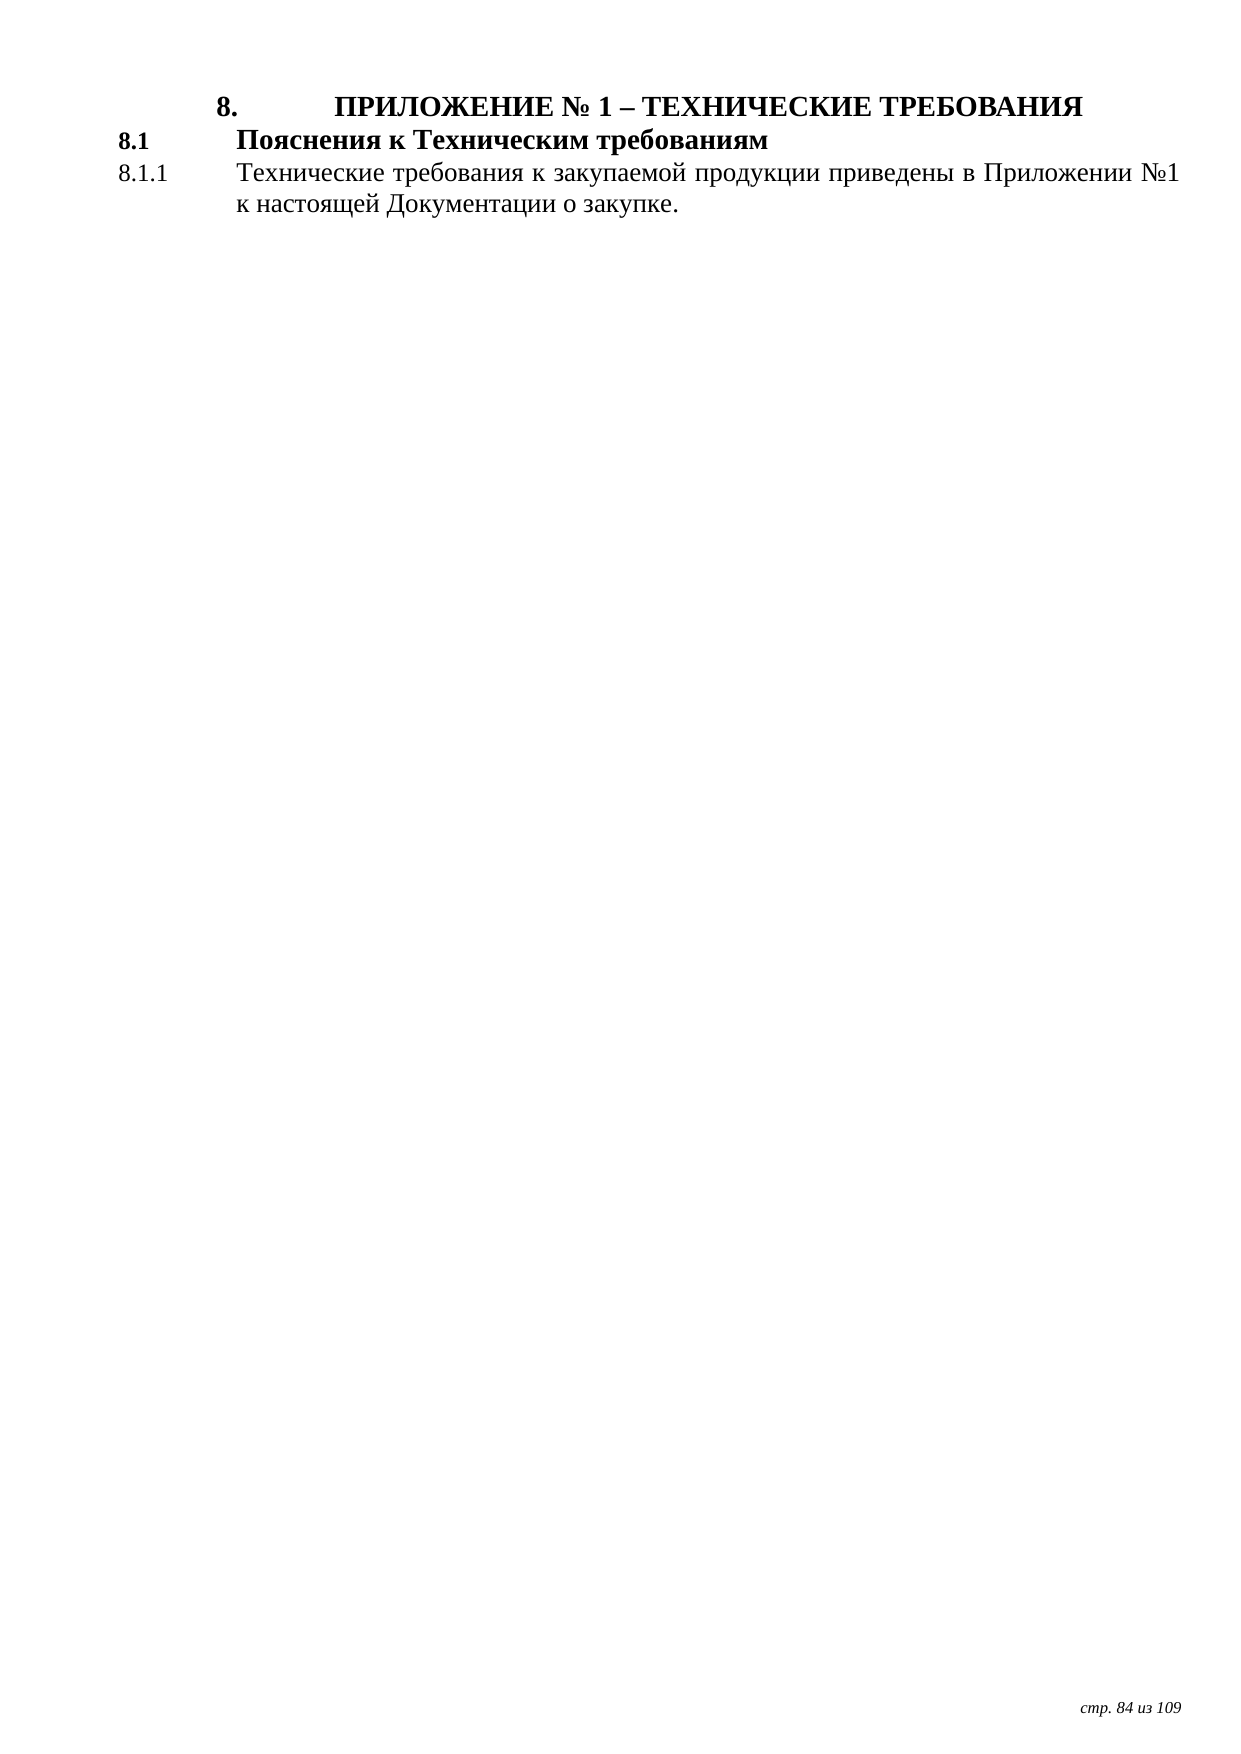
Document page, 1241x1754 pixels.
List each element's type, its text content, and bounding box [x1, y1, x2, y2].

subtitle Пояснения к Техническим требованиям [118, 122, 1181, 156]
subtitle ПРИЛОЖЕНИЕ № 1 – ТЕХНИЧЕСКИЕ ТРЕБОВАНИЯ [118, 89, 1181, 122]
list Технические требования к закупаемой продукции приведены в Приложении №1 к настоящей Документации о закупке. [118, 156, 1181, 218]
